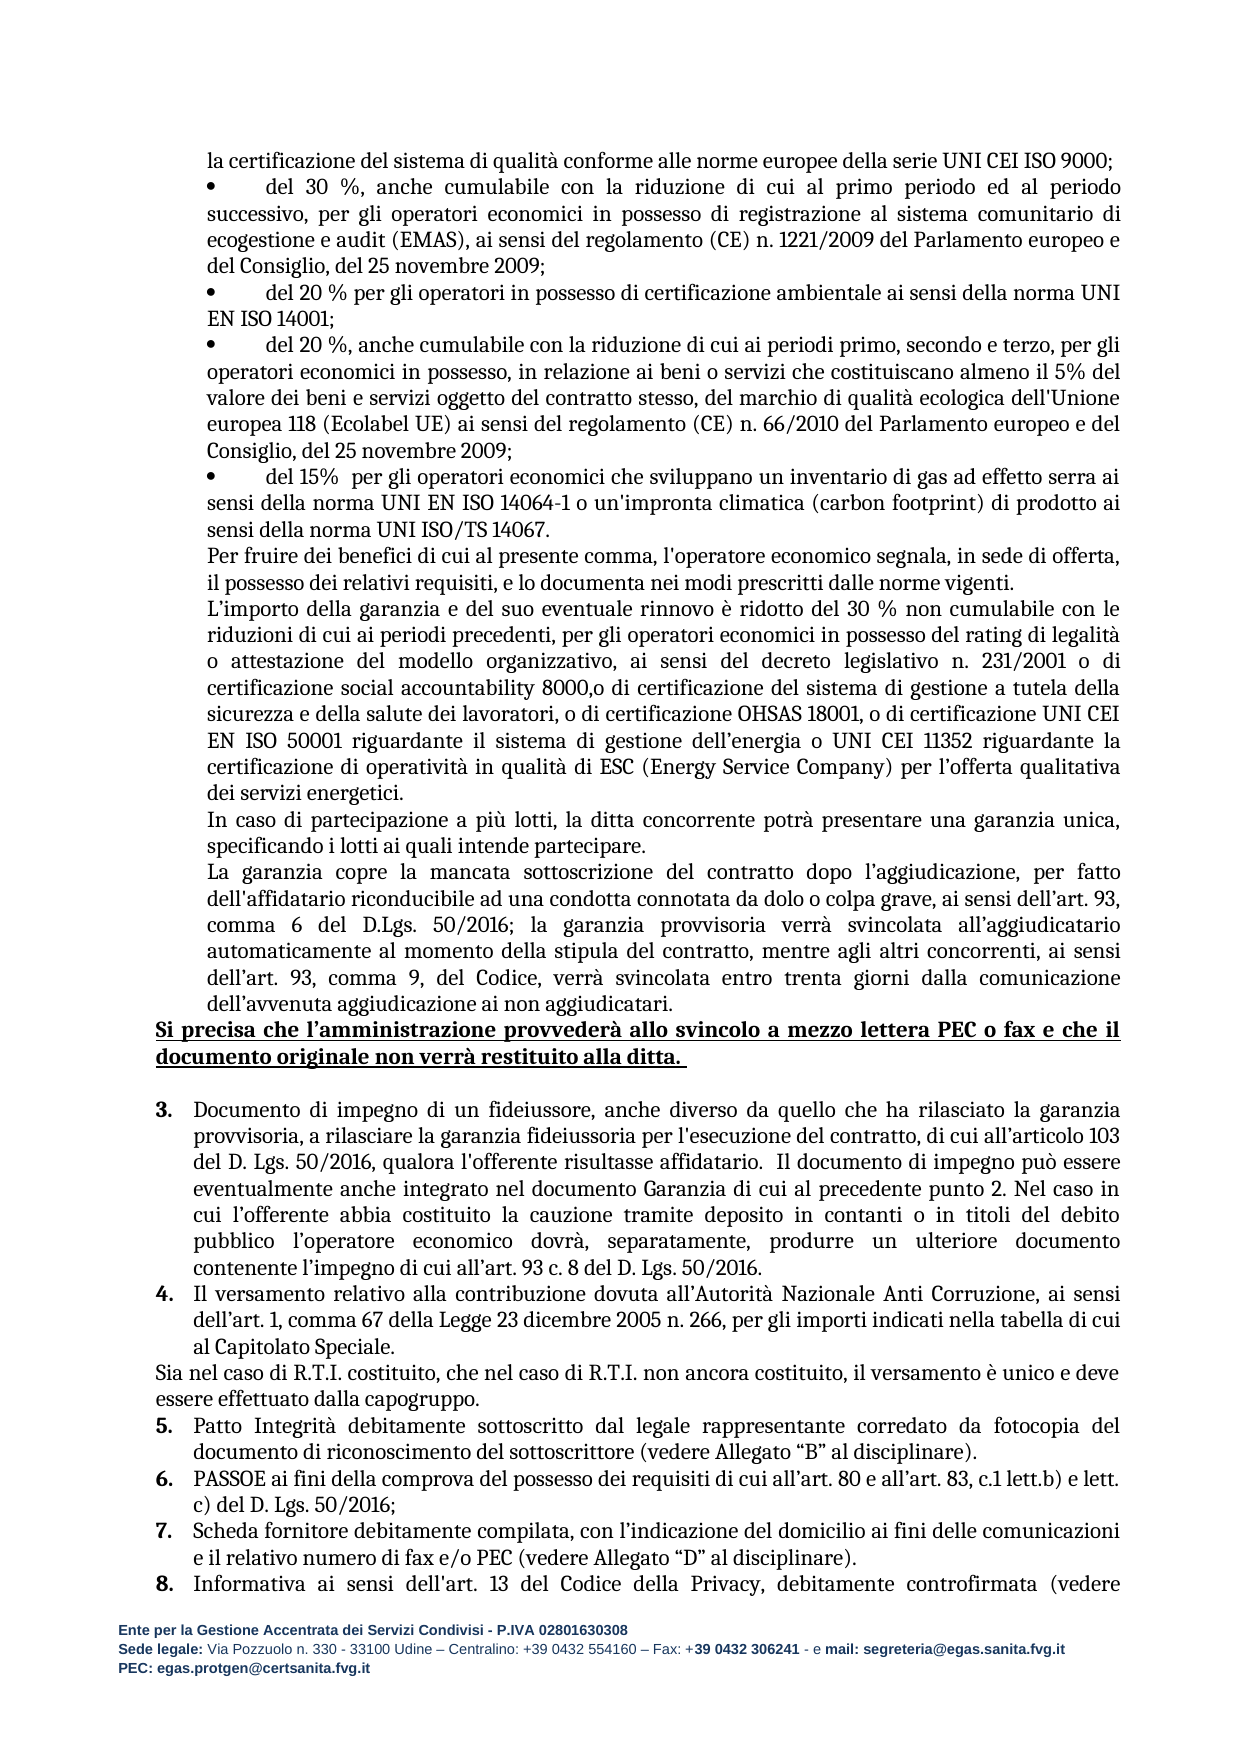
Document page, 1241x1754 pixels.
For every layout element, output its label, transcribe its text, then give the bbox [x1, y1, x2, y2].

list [207, 148, 1122, 174]
list del 30 %, anche cumulabile con la riduzione di cui al primo periodo ed al periodo successivo, per gli operatori economici in possesso di registrazione al sistema comunitario di ecogestione e audit (EMAS), ai sensi del regolamento (CE) n. 1221/2009 del Parlamento europeo e del Consiglio, del 25 novembre 2009; [207, 174, 1122, 279]
list del 20 % per gli operatori in possesso di certificazione ambientale ai sensi della norma UNI EN ISO 14001; [207, 279, 1122, 332]
text In caso di partecipazione a più lotti, la ditta concorrente potrà presentare una garanzia unica, specificando i lotti ai quali intende partecipare. [207, 806, 1122, 859]
text Sia nel caso di R.T.I. costituito, che nel caso di R.T.I. non ancora costituito, il versamento è unico e deve essere effettuato dalla capogruppo. [156, 1360, 1122, 1413]
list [156, 1571, 1122, 1597]
list Il versamento relativo alla contribuzione dovuta all’Autorità Nazionale Anti Corruzione, ai sensi dell’art. 1, comma 67 della Legge 23 dicembre 2005 n. 266, per gli importi indicati nella tabella di cui al Capitolato Speciale. [156, 1281, 1122, 1360]
list Documento di impegno di un fideiussore, anche diverso da quello che ha rilasciato la garanzia provvisoria, a rilasciare la garanzia fideiussoria per l'esecuzione del contratto, di cui all’articolo 103 del D. Lgs. 50/2016, qualora l'offerente risultasse affidatario. Il documento di impegno può essere eventualmente anche integrato nel documento Garanzia di cui al precedente punto 2. Nel caso in cui l’offerente abbia costituito la cauzione tramite deposito in contanti o in titoli del debito pubblico l’operatore economico dovrà, separatamente, produrre un ulteriore documento contenente l’impegno di cui all’art. 93 c. 8 del D. Lgs. 50/2016. [156, 1096, 1122, 1281]
text La garanzia copre la mancata sottoscrizione del contratto dopo l’aggiudicazione, per fatto dell'affidatario riconducibile ad una condotta connotata da dolo o colpa grave, ai sensi dell’art. 93, comma 6 del D.Lgs. 50/2016; la garanzia provvisoria verrà svincolata all’aggiudicatario automaticamente al momento della stipula del contratto, mentre agli altri concorrenti, ai sensi dell’art. 93, comma 9, del Codice, verrà svincolata entro trenta giorni dalla comunicazione dell’avvenuta aggiudicazione ai non aggiudicatari. [207, 859, 1122, 1017]
list Scheda fornitore debitamente compilata, con l’indicazione del domicilio ai fini delle comunicazioni e il relativo numero di fax e/o PEC (vedere Allegato “D” al disciplinare). [156, 1518, 1122, 1571]
text Per fruire dei benefici di cui al presente comma, l'operatore economico segnala, in sede di offerta, il possesso dei relativi requisiti, e lo documenta nei modi prescritti dalle norme vigenti. [207, 543, 1122, 596]
list PASSOE ai fini della comprova del possesso dei requisiti di cui all’art. 80 e all’art. 83, c.1 lett.b) e lett. c) del D. Lgs. 50/2016; [156, 1465, 1122, 1518]
text L’importo della garanzia e del suo eventuale rinnovo è ridotto del 30 % non cumulabile con le riduzioni di cui ai periodi precedenti, per gli operatori economici in possesso del rating di legalità o attestazione del modello organizzativo, ai sensi del decreto legislativo n. 231/2001 o di certificazione social accountability 8000,o di certificazione del sistema di gestione a tutela della sicurezza e della salute dei lavoratori, o di certificazione OHSAS 18001, o di certificazione UNI CEI EN ISO 50001 riguardante il sistema di gestione dell’energia o UNI CEI 11352 riguardante la certificazione di operatività in qualità di ESC (Energy Service Company) per l’offerta qualitativa dei servizi energetici. [207, 596, 1122, 806]
list Patto Integrità debitamente sottoscritto dal legale rappresentante corredato da fotocopia del documento di riconoscimento del sottoscrittore (vedere Allegato “B” al disciplinare). [156, 1413, 1122, 1465]
list del 15% per gli operatori economici che sviluppano un inventario di gas ad effetto serra ai sensi della norma UNI EN ISO 14064-1 o un'impronta climatica (carbon footprint) di prodotto ai sensi della norma UNI ISO/TS 14067. [207, 464, 1122, 543]
list del 20 %, anche cumulabile con la riduzione di cui ai periodi primo, secondo e terzo, per gli operatori economici in possesso, in relazione ai beni o servizi che costituiscano almeno il 5% del valore dei beni e servizi oggetto del contratto stesso, del marchio di qualità ecologica dell'Unione europea 118 (Ecolabel UE) ai sensi del regolamento (CE) n. 66/2010 del Parlamento europeo e del Consiglio, del 25 novembre 2009; [207, 332, 1122, 464]
text Si precisa che l’amministrazione provvederà allo svincolo a mezzo lettera PEC o fax e che il documento originale non verrà restituito alla ditta. [156, 1017, 1122, 1070]
